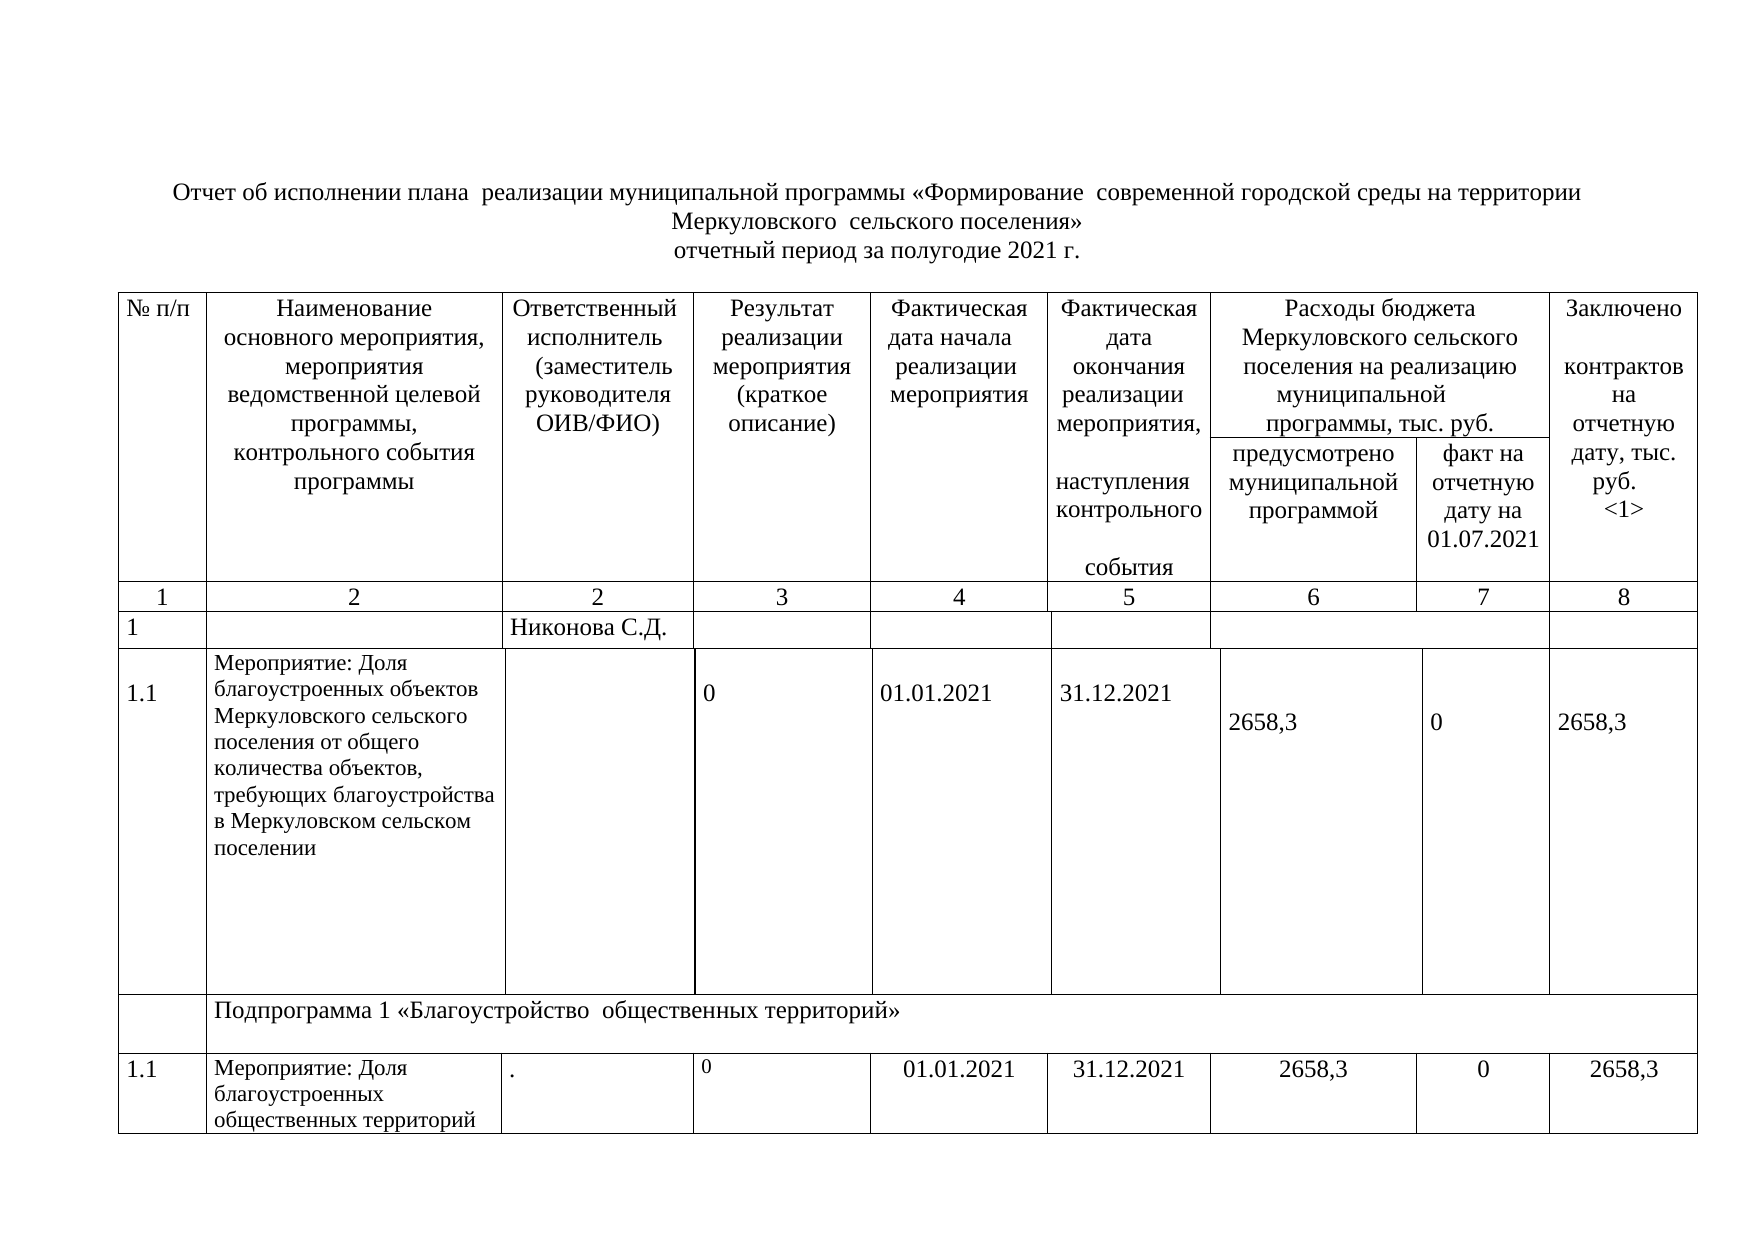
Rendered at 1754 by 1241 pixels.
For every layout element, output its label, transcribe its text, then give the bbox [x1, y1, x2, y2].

table_cell 0 [1423, 649, 1549, 994]
table_cell 31.12.2021 [1048, 1054, 1210, 1133]
table_cell [119, 995, 206, 1053]
table_cell 31.12.2021 [1052, 649, 1220, 994]
text отчетный период за полугодие 2021 г. [118, 235, 1636, 263]
table_cell [1052, 612, 1210, 648]
table_cell 2658,3 [1221, 649, 1422, 994]
table_header Ответственный исполнитель (заместитель руководителя ОИВ/ФИО) [503, 293, 693, 581]
table_cell 1 [119, 582, 206, 611]
table_header № п/п [119, 293, 206, 581]
table_cell Подпрограмма 1 «Благоустройство общественных территорий» [207, 995, 1697, 1053]
table_header Расходы бюджета Меркуловского сельского поселения на реализацию муниципальной программы, тыс. руб. [1211, 293, 1549, 437]
table_cell 2658,3 [1211, 1054, 1416, 1133]
table_cell 2 [503, 582, 693, 611]
table_cell [694, 612, 870, 648]
table_cell 2 [207, 582, 502, 611]
table_cell 0 [694, 1054, 870, 1133]
table_cell 2658,3 [1550, 1054, 1697, 1133]
table_cell 1 [119, 612, 206, 648]
table_cell 1.1 [119, 649, 206, 994]
text Отчет об исполнении плана реализации муниципальной программы «Формирование современной городской среды на территории Меркуловского сельского поселения» [118, 177, 1636, 235]
table_cell [1550, 612, 1697, 648]
table_header Заключено контрактов на отчетную дату, тыс. руб. <1> [1550, 293, 1697, 581]
table_cell Никонова С.Д. [503, 612, 693, 648]
table_cell 1.1 [119, 1054, 206, 1133]
table_cell 0 [1417, 1054, 1549, 1133]
table_cell 01.01.2021 [873, 649, 1051, 994]
table_cell 4 [871, 582, 1047, 611]
table_cell 5 [1048, 582, 1210, 611]
table_header Результат реализации мероприятия (краткое описание) [694, 293, 870, 581]
table_cell 3 [694, 582, 870, 611]
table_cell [207, 1054, 501, 1133]
table_cell 7 [1417, 582, 1549, 611]
table_cell [871, 612, 1051, 648]
table_header Фактическая дата окончания реализации мероприятия, наступления контрольного события [1048, 293, 1210, 581]
table_cell 01.01.2021 [871, 1054, 1047, 1133]
table_cell 2658,3 [1550, 649, 1697, 994]
table_cell 0 [696, 649, 872, 994]
table_cell предусмотрено муниципальной программой [1211, 438, 1416, 581]
table_cell [207, 612, 502, 648]
table_cell 8 [1550, 582, 1697, 611]
table_header Наименование основного мероприятия, мероприятия ведомственной целевой программы, контрольного события программы [207, 293, 502, 581]
table_cell 6 [1211, 582, 1416, 611]
table_cell Мероприятие: Доля благоустроенных объектов Меркуловского сельского поселения от общего количества объектов, требующих благоустройства в Меркуловском сельском поселении [207, 649, 505, 994]
table_header Фактическая дата начала реализации мероприятия [871, 293, 1047, 581]
table_cell . [502, 1054, 693, 1133]
table_cell [1211, 612, 1549, 648]
table_cell [506, 649, 694, 994]
table_cell факт на отчетную дату на 01.07.2021 [1417, 438, 1549, 581]
